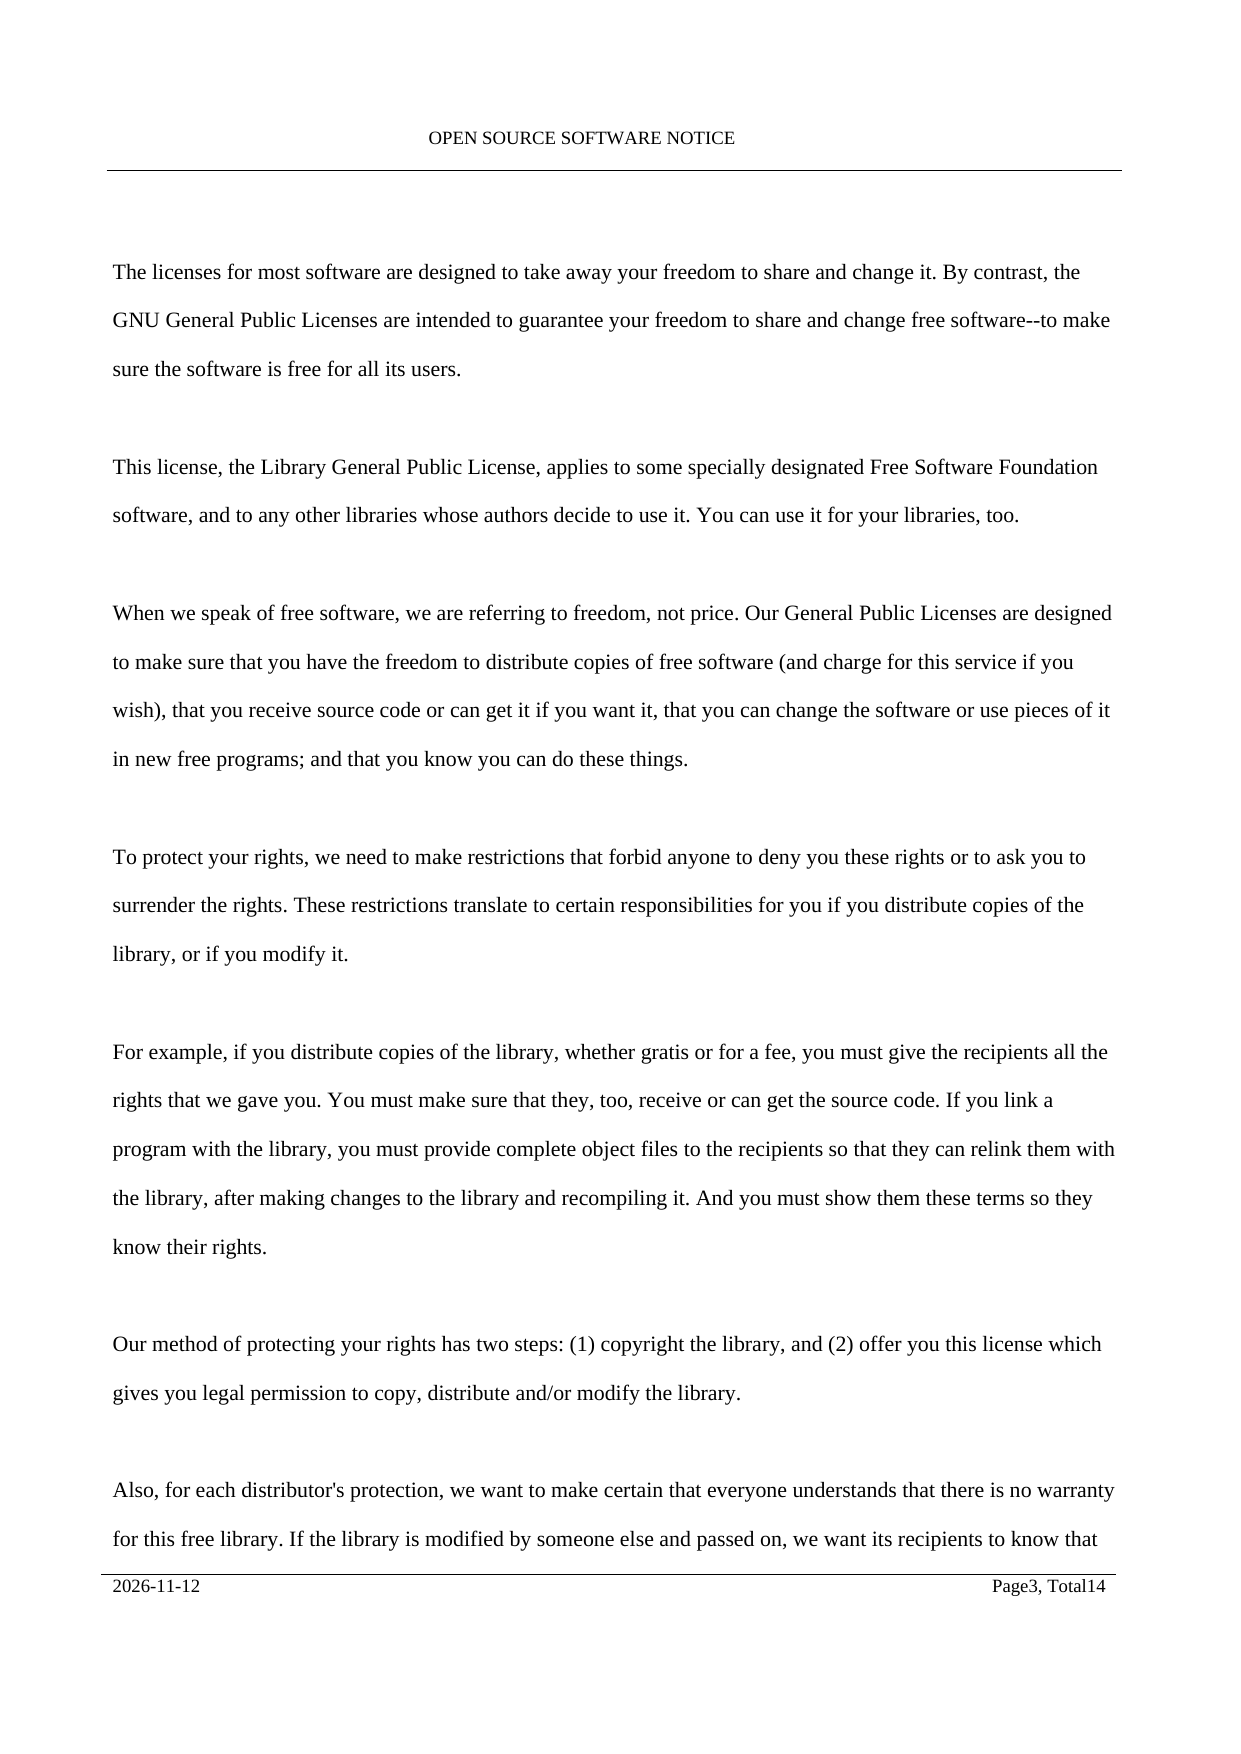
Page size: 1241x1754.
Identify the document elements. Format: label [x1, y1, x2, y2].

text [112, 206, 1128, 1555]
